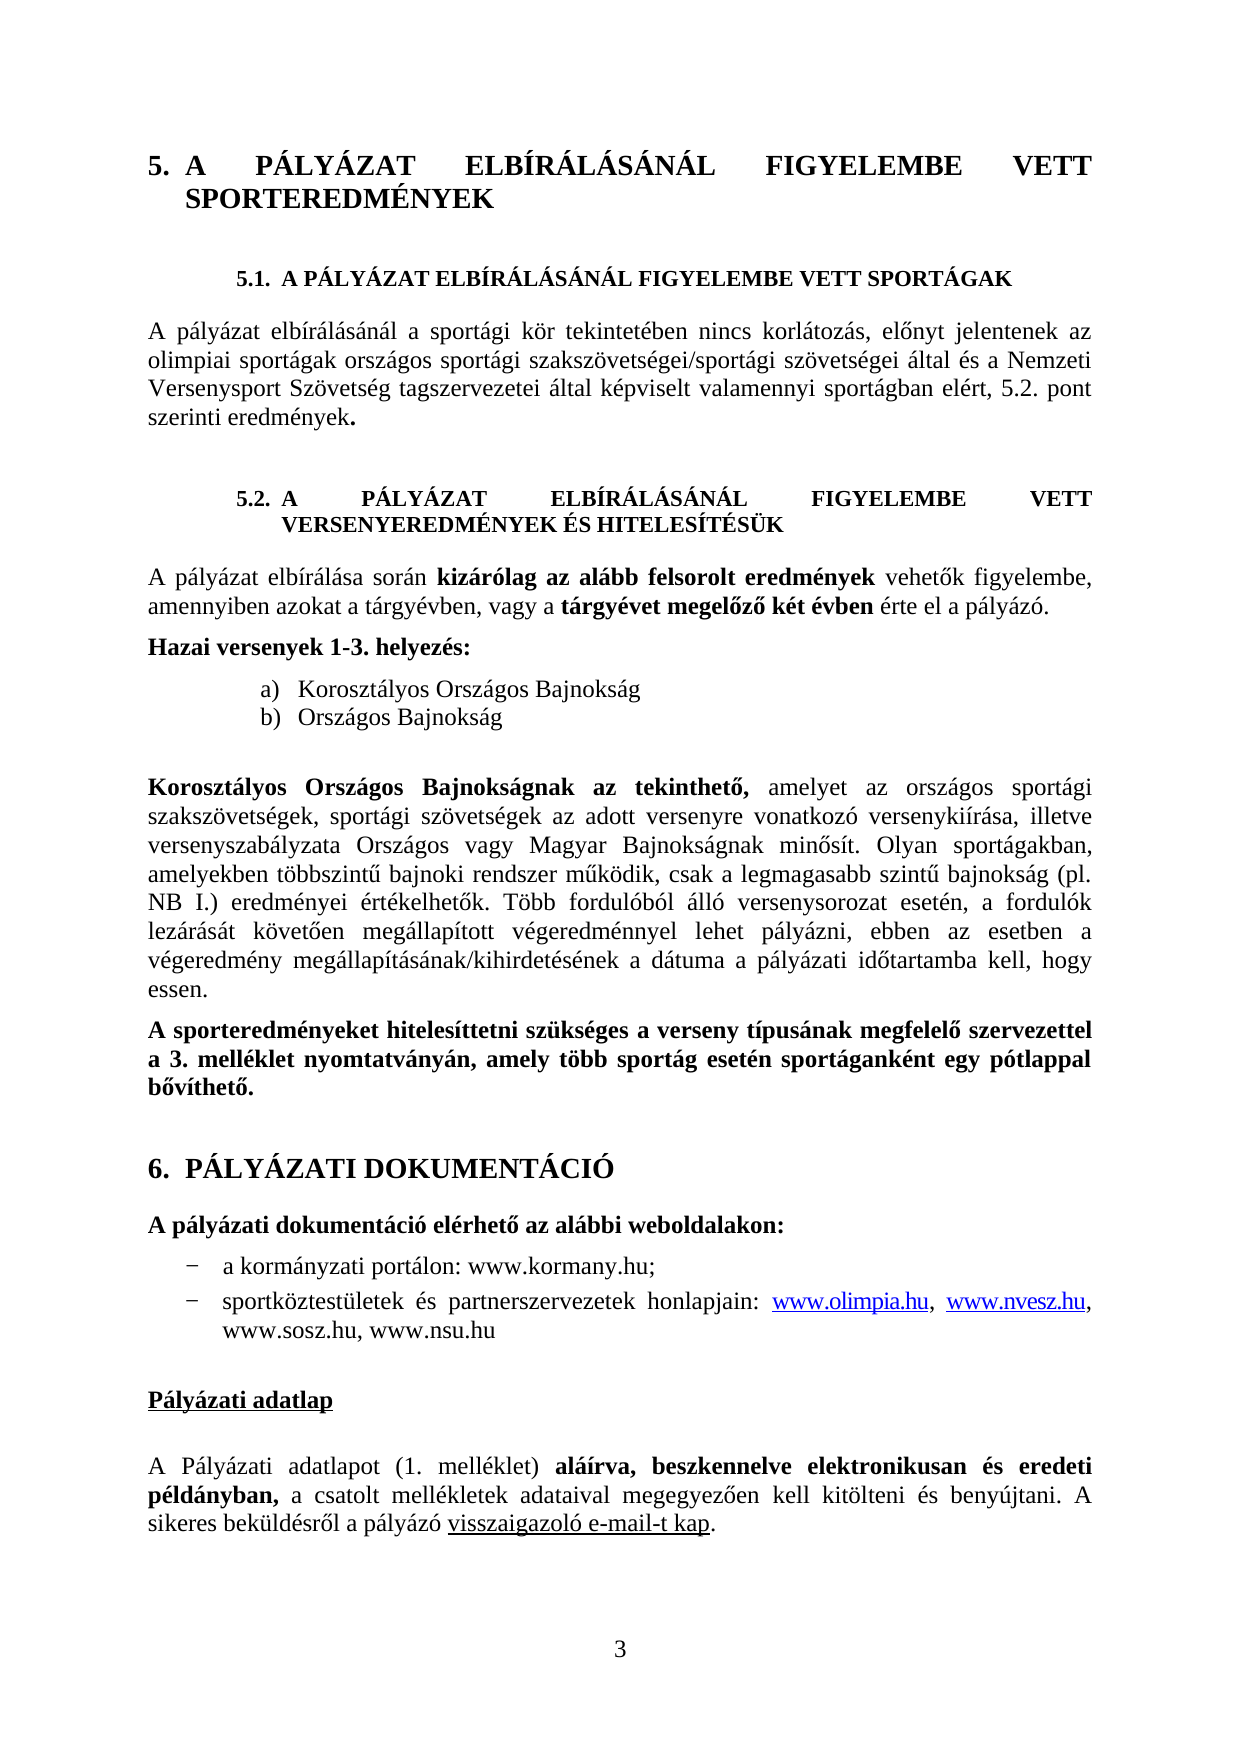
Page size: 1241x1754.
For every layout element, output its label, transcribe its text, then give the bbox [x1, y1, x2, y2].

list Korosztályos Országos Bajnokság [260, 674, 1093, 702]
subtitle a pályázat elbírálásánál figyelembe vett sportágak [236, 265, 1093, 291]
subtitle PÁLYÁZATI DOKUMENTÁCIÓ [148, 1151, 1093, 1185]
subtitle A PÁLYÁZAT ELBÍRÁLÁSÁNÁL FIGYELEMBE VETT SPORTEREDMÉNYEK [148, 148, 1093, 215]
list Országos Bajnokság [260, 702, 1093, 731]
text A pályázati dokumentáció elérhető az alábbi weboldalakon: [148, 1210, 1093, 1238]
text Hazai versenyek 1-3. helyezés: [148, 632, 1093, 661]
text A Pályázati adatlapot (1. melléklet) aláírva, beszkennelve elektronikusan és eredeti példányban, a csatolt mellékletek adataival megegyezően kell kitölteni és benyújtani. A sikeres beküldésről a pályázó visszaigazoló e-mail-t kap. [148, 1451, 1093, 1537]
list sportköztestületek és partnerszervezetek honlapjain: www.olimpia.hu, www.nvesz.hu, www.sosz.hu, www.nsu.hu [185, 1286, 1093, 1343]
list a kormányzati portálon: www.kormany.hu; [185, 1251, 1093, 1280]
text A sporteredményeket hitelesíttetni szükséges a verseny típusának megfelelő szervezettel a 3. melléklet nyomtatványán, amely több sportág esetén sportáganként egy pótlappal bővíthető. [148, 1015, 1093, 1101]
text A pályázat elbírálása során kizárólag az alább felsorolt eredmények vehetők figyelembe, amennyiben azokat a tárgyévben, vagy a tárgyévet megelőző két évben érte el a pályázó. [148, 562, 1093, 620]
text A pályázat elbírálásánál a sportági kör tekintetében nincs korlátozás, előnyt jelentenek az olimpiai sportágak országos sportági szakszövetségei/sportági szövetségei által és a Nemzeti Versenysport Szövetség tagszervezetei által képviselt valamennyi sportágban elért, 5.2. pont szerinti eredmények. [148, 316, 1093, 431]
text Pályázati adatlap [148, 1385, 1093, 1413]
text Korosztályos Országos Bajnokságnak az tekinthető, amelyet az országos sportági szakszövetségek, sportági szövetségek az adott versenyre vonatkozó versenykiírása, illetve versenyszabályzata Országos vagy Magyar Bajnokságnak minősít. Olyan sportágakban, amelyekben többszintű bajnoki rendszer működik, csak a legmagasabb szintű bajnokság (pl. NB I.) eredményei értékelhetők. Több fordulóból álló versenysorozat esetén, a fordulók lezárását követően megállapított végeredménnyel lehet pályázni, ebben az esetben a végeredmény megállapításának/kihirdetésének a dátuma a pályázati időtartamba kell, hogy essen. [148, 772, 1093, 1002]
subtitle a pályázat elbírálásánál figyelembe vett versenyEREDMÉNYEK ÉS HITELESÍTÉSÜK [236, 485, 1093, 537]
